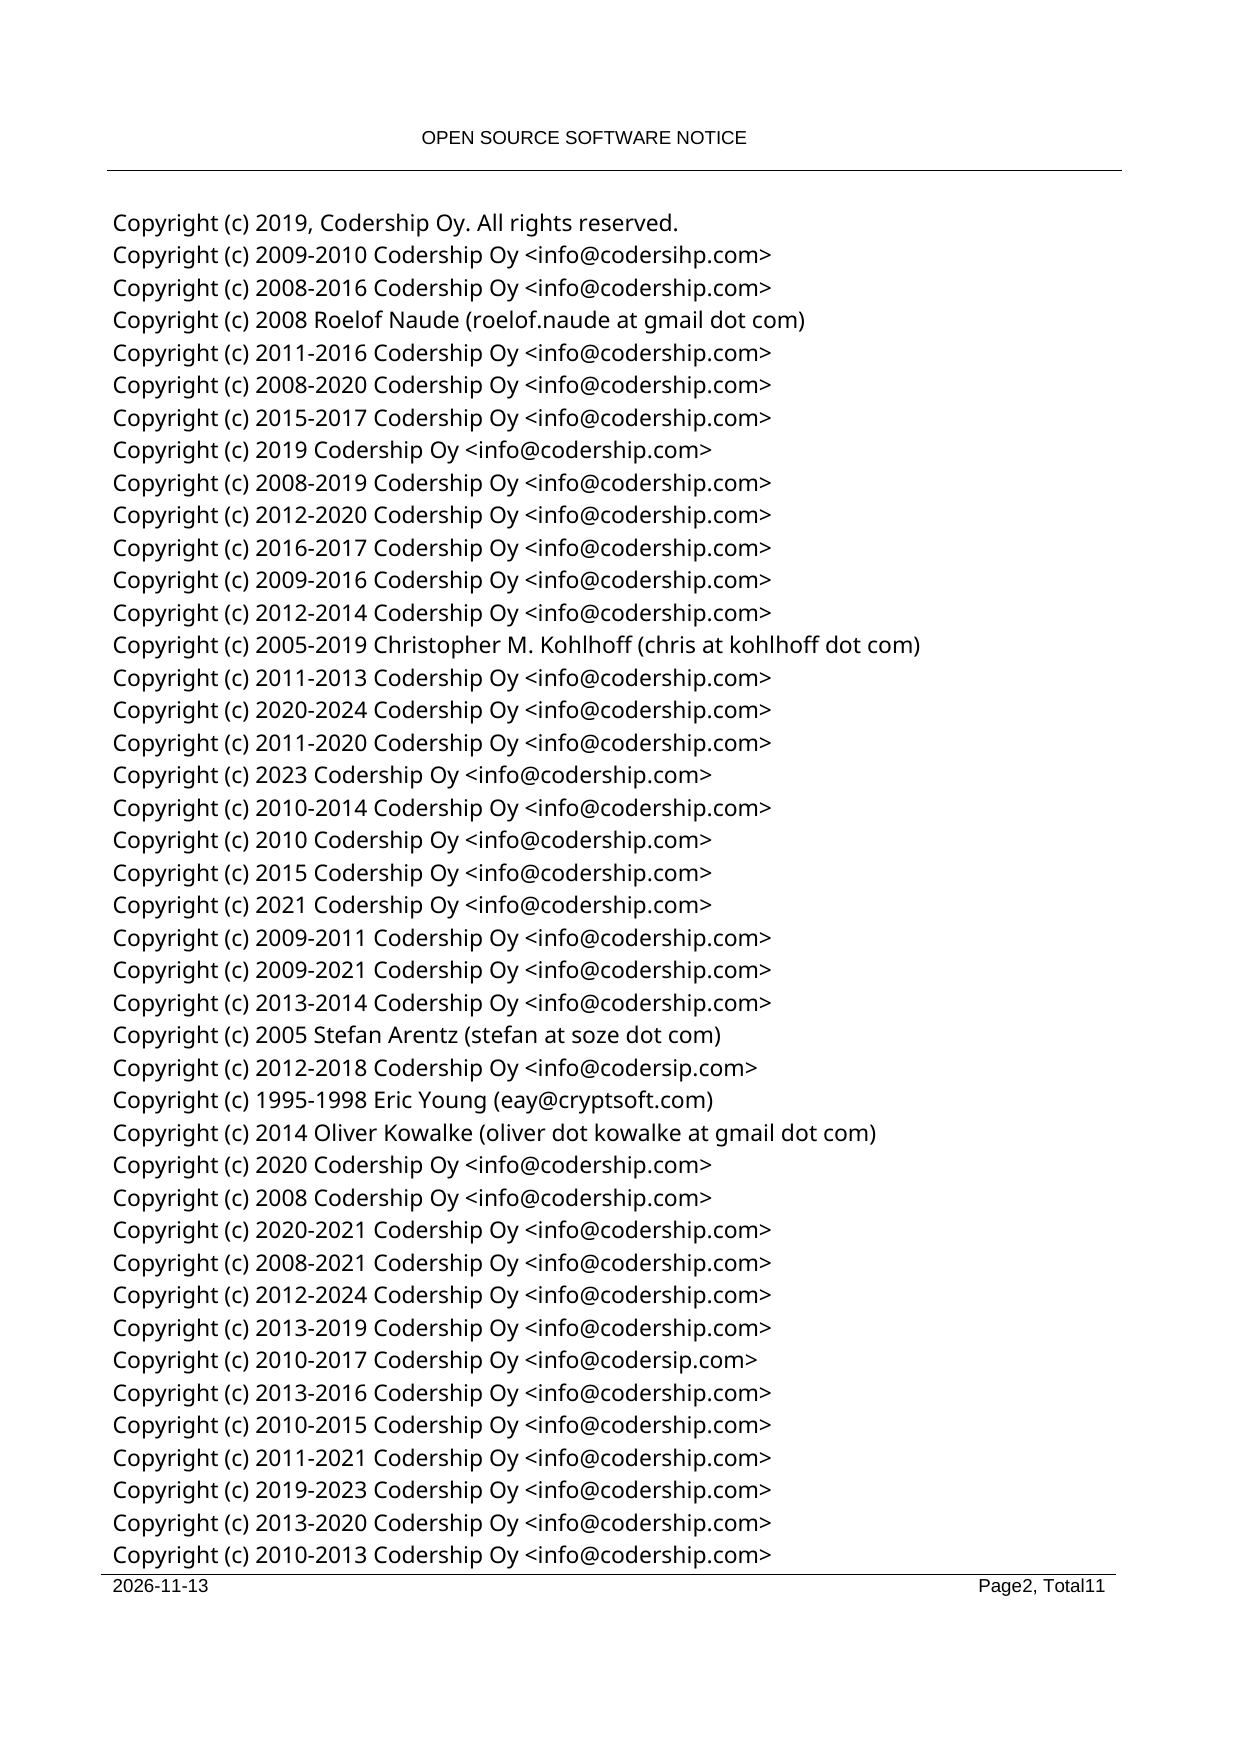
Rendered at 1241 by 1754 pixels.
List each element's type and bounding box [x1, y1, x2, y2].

text [112, 206, 1128, 1571]
